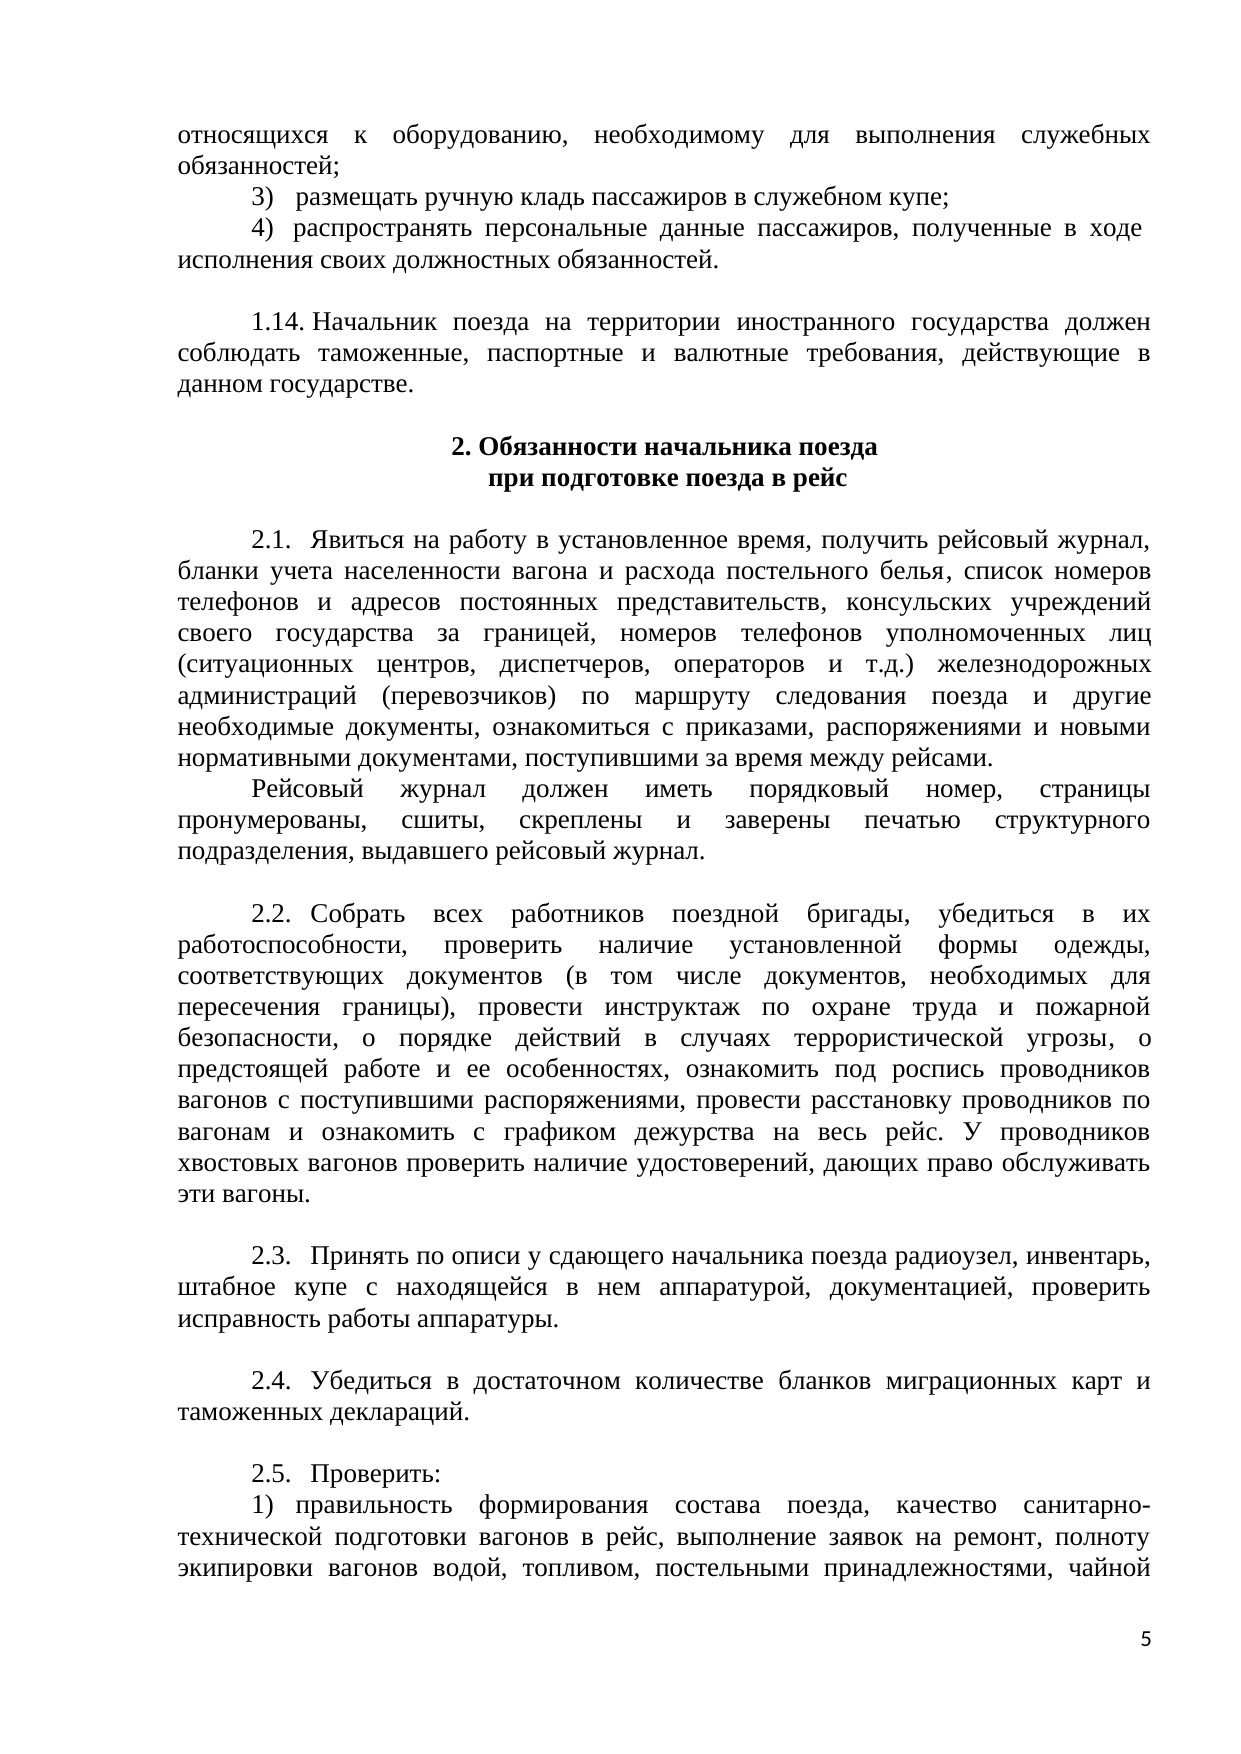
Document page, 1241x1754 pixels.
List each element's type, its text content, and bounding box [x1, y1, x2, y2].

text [177, 118, 1152, 180]
text 2.5. Проверить: [177, 1457, 1152, 1488]
text 2.1. Явиться на работу в установленное время, получить рейсовый журнал, бланки учета населенности вагона и расхода постельного белья, список номеров телефонов и адресов постоянных представительств, консульских учреждений своего государства за границей, номеров телефонов уполномоченных лиц (ситуационных центров, диспетчеров, операторов и т.д.) железнодорожных администраций (перевозчиков) по маршруту следования поезда и другие необходимые документы, ознакомиться с приказами, распоряжениями и новыми нормативными документами, поступившими за время между рейсами. [177, 523, 1152, 772]
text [177, 1488, 1152, 1582]
text 2.3. Принять по описи у сдающего начальника поезда радиоузел, инвентарь, штабное купе с находящейся в нем аппаратурой, документацией, проверить исправность работы аппаратуры. [177, 1239, 1152, 1333]
text 1.14. Начальник поезда на территории иностранного государства должен соблюдать таможенные, паспортные и валютные требования, действующие в данном государстве. [177, 305, 1152, 398]
text 2. Обязанности начальника поезда [177, 429, 1152, 461]
text 2.2. Собрать всех работников поездной бригады, убедиться в их работоспособности, проверить наличие установленной формы одежды, соответствующих документов (в том числе документов, необходимых для пересечения границы), провести инструктаж по охране труда и пожарной безопасности, о порядке действий в случаях террористической угрозы, о предстоящей работе и ее особенностях, ознакомить под роспись проводников вагонов с поступившими распоряжениями, провести расстановку проводников по вагонам и ознакомить с графиком дежурства на весь рейс. У проводников хвостовых вагонов проверить наличие удостоверений, дающих право обслуживать эти вагоны. [177, 897, 1152, 1208]
text Рейсовый журнал должен иметь порядковый номер, страницы пронумерованы, сшиты, скреплены и заверены печатью структурного подразделения, выдавшего рейсовый журнал. [177, 772, 1152, 866]
text 4) распространять персональные данные пассажиров, полученные в ходе исполнения своих должностных обязанностей. [177, 212, 1143, 274]
text при подготовке поезда в рейс [177, 461, 1152, 492]
text 2.4. Убедиться в достаточном количестве бланков миграционных карт и таможенных деклараций. [177, 1364, 1152, 1426]
text 3) размещать ручную кладь пассажиров в служебном купе; [177, 180, 1152, 212]
